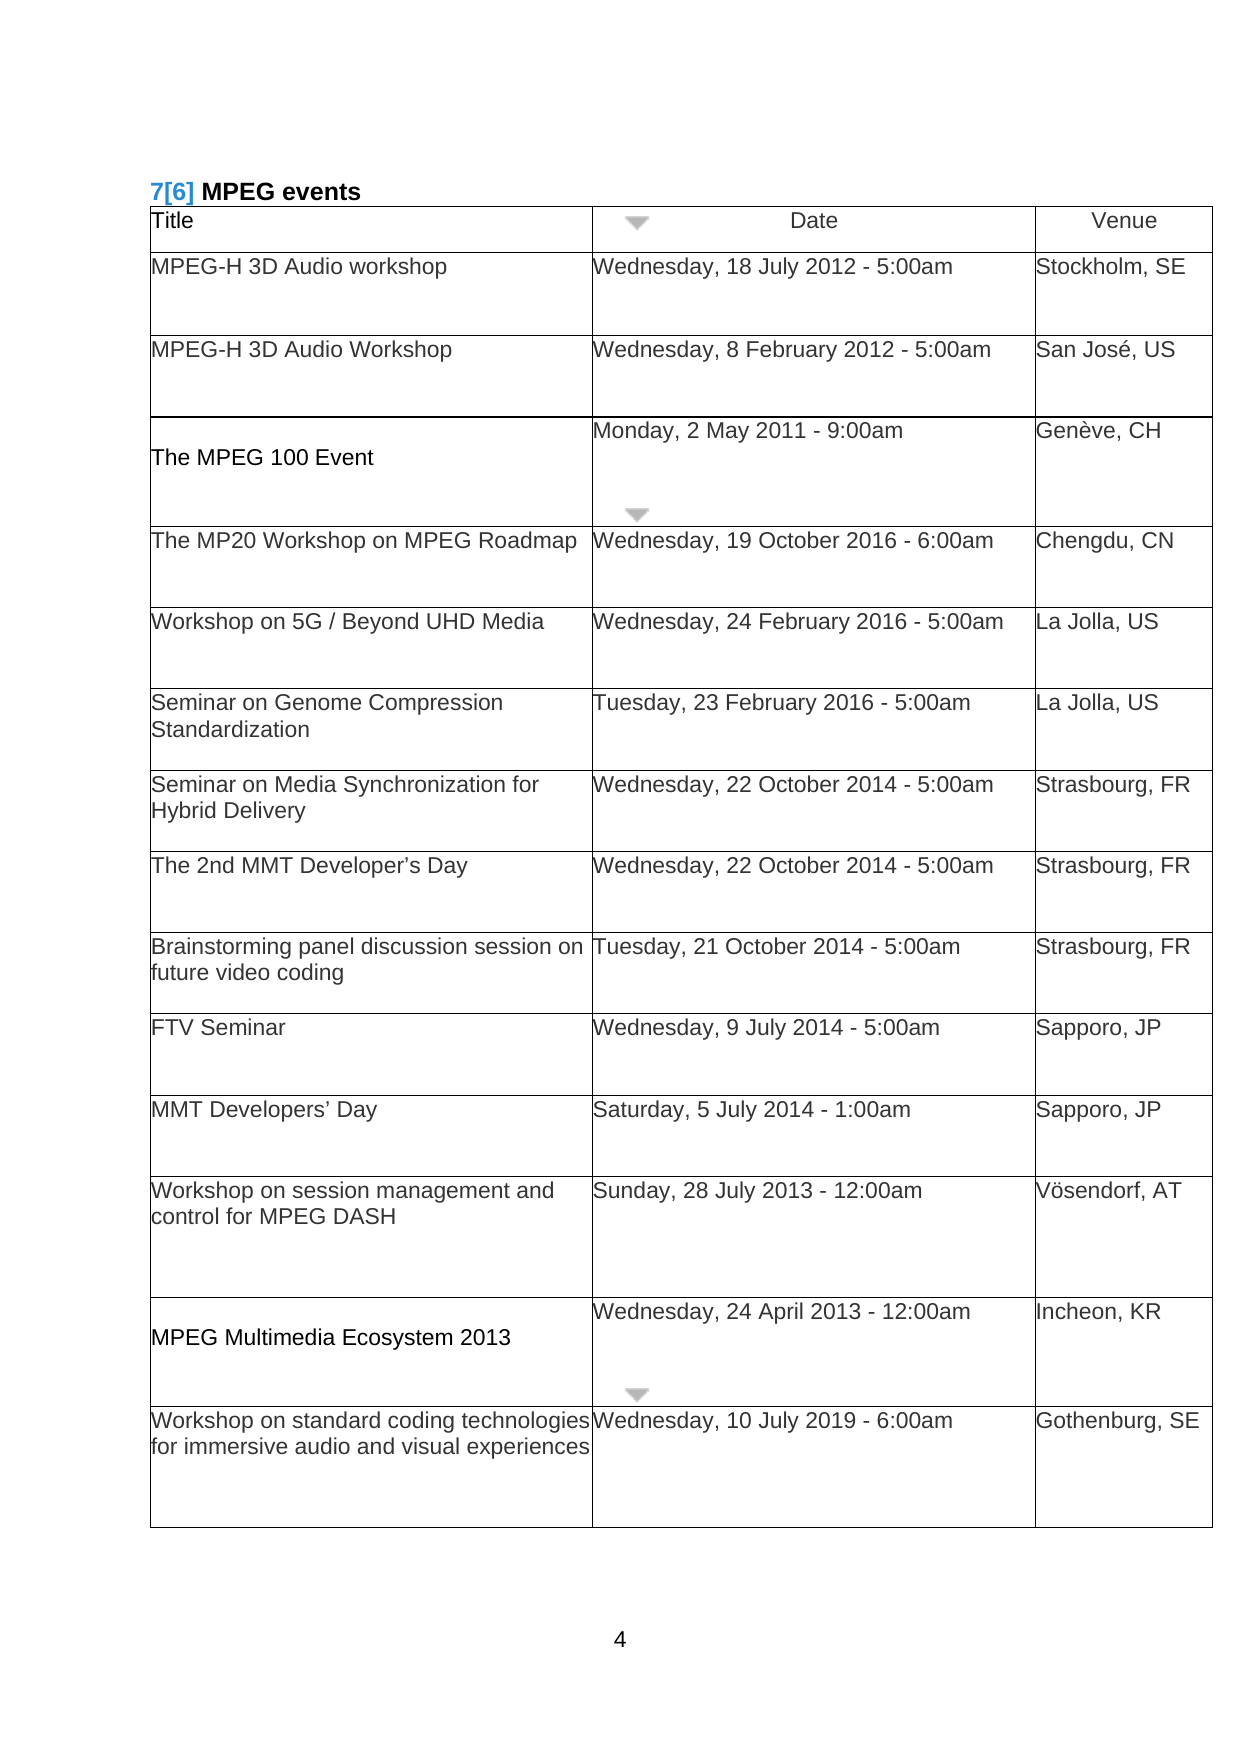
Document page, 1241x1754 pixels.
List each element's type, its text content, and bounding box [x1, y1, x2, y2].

table_cell MPEG-H 3D Audio workshop [151, 253, 592, 335]
table_cell San José, US [1036, 336, 1212, 416]
table_cell Strasbourg, FR [1036, 852, 1212, 932]
table_cell Saturday, 5 July 2014 - 1:00am [593, 1096, 1035, 1176]
table_cell Workshop on session management and control for MPEG DASH [151, 1177, 592, 1297]
table_header Date [593, 207, 1035, 252]
table_cell Stockholm, SE [1036, 253, 1212, 335]
table_cell Sapporo, JP [1036, 1014, 1212, 1094]
table_cell The MP20 Workshop on MPEG Roadmap [151, 527, 592, 607]
picture [621, 496, 651, 526]
table_cell Seminar on Media Synchronization for Hybrid Delivery [151, 771, 592, 851]
table_cell Wednesday, 22 October 2014 - 5:00am [593, 852, 1035, 932]
table_cell The MPEG 100 Event [151, 418, 592, 526]
table_cell Workshop on 5G / Beyond UHD Media [151, 608, 592, 688]
table_cell Wednesday, 18 July 2012 - 5:00am [593, 253, 1035, 335]
table_cell La Jolla, US [1036, 608, 1212, 688]
table_cell Monday, 2 May 2011 - 9:00am [593, 418, 1035, 526]
table_cell Strasbourg, FR [1036, 771, 1212, 851]
table_cell La Jolla, US [1036, 689, 1212, 769]
table_cell Vösendorf, AT [1036, 1177, 1212, 1297]
table_cell Sunday, 28 July 2013 - 12:00am [593, 1177, 1035, 1297]
table_cell Tuesday, 21 October 2014 - 5:00am [593, 933, 1035, 1013]
table_cell MMT Developers’ Day [151, 1096, 592, 1176]
table_cell MPEG-H 3D Audio Workshop [151, 336, 592, 416]
table_cell Sapporo, JP [1036, 1096, 1212, 1176]
table_header Title [151, 207, 592, 252]
table_cell The 2nd MMT Developer’s Day [151, 852, 592, 932]
table_cell MPEG Multimedia Ecosystem 2013 [151, 1298, 592, 1406]
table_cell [593, 1407, 1035, 1527]
table_cell Wednesday, 9 July 2014 - 5:00am [593, 1014, 1035, 1094]
table_cell FTV Seminar [151, 1014, 592, 1094]
table_cell Tuesday, 23 February 2016 - 5:00am [593, 689, 1035, 769]
subtitle MPEG events [150, 177, 1090, 206]
table_cell Wednesday, 19 October 2016 - 6:00am [593, 527, 1035, 607]
table_cell Strasbourg, FR [1036, 933, 1212, 1013]
table_cell Wednesday, 8 February 2012 - 5:00am [593, 336, 1035, 416]
table_cell Wednesday, 24 February 2016 - 5:00am [593, 608, 1035, 688]
table_cell Workshop on standard coding technologies for immersive audio and visual experiences [151, 1407, 592, 1527]
table_cell Gothenburg, SE [1036, 1407, 1212, 1527]
table_cell Chengdu, CN [1036, 527, 1212, 607]
table_cell Genève, CH [1036, 418, 1212, 526]
table_cell Incheon, KR [1036, 1298, 1212, 1406]
table_cell Wednesday, 24 April 2013 - 12:00am [593, 1298, 1035, 1406]
picture [621, 1376, 651, 1406]
table_cell Wednesday, 22 October 2014 - 5:00am [593, 771, 1035, 851]
table_cell Brainstorming panel discussion session on future video coding [151, 933, 592, 1013]
picture [621, 207, 651, 234]
table_cell Seminar on Genome Compression Standardization [151, 689, 592, 769]
table_header Venue [1036, 207, 1212, 252]
